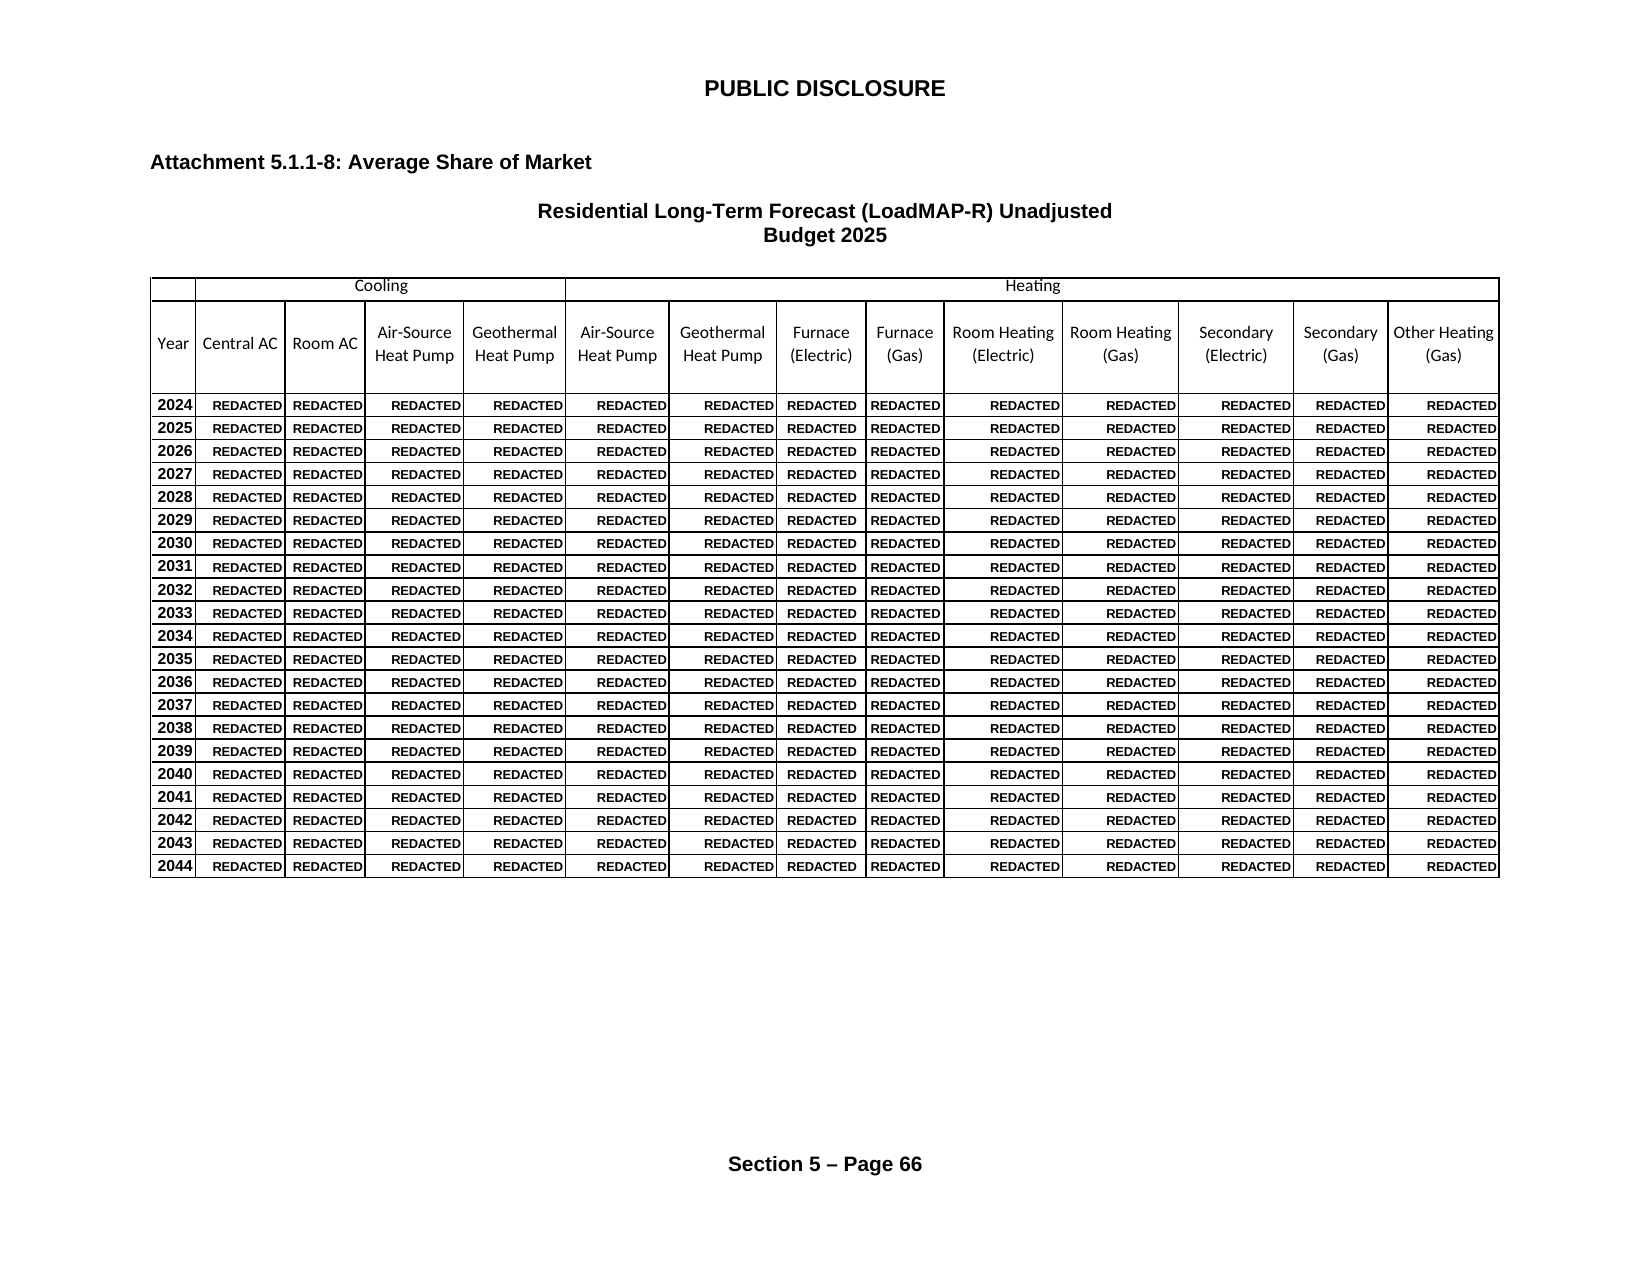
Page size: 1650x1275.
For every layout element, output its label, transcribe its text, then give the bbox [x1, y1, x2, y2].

text Residential Long-Term Forecast (LoadMAP-R) Unadjusted [150, 198, 1500, 222]
text Attachment 5.1.1-8: Average Share of Market [150, 150, 1500, 174]
text Budget 2025 [150, 222, 1500, 246]
